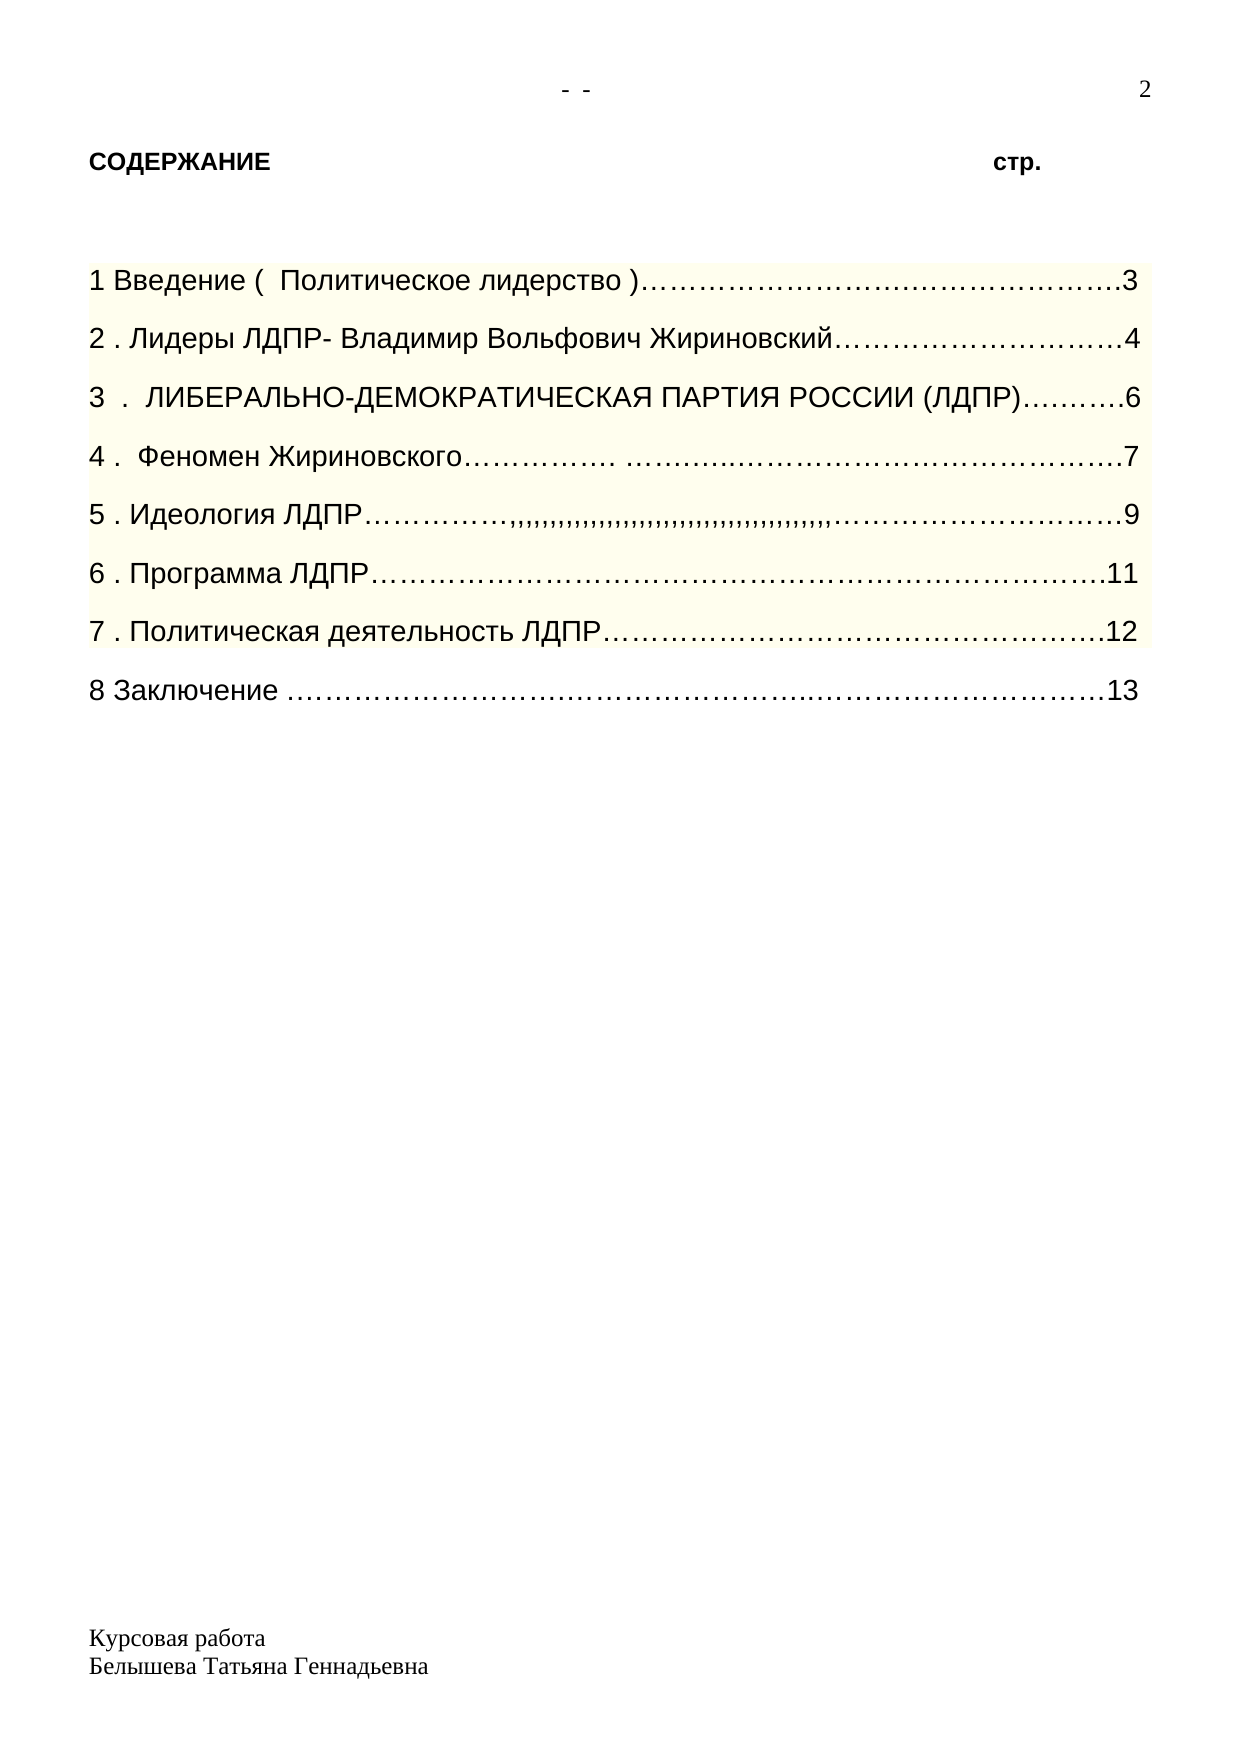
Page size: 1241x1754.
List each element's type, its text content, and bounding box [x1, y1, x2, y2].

text 1 Введение ( Политическое лидерство )……………………….………………….3 [89, 263, 1152, 296]
text 8 Заключение .……………………….……………………..…………………………13 [89, 673, 1152, 706]
text СОДЕРЖАНИЕ стр. [89, 147, 1152, 176]
text 5 . Идеология ЛДПР……………,,,,,,,,,,,,,,,,,,,,,,,,,,,,,,,,,,,,,,,,…………………………9 [89, 497, 1152, 531]
text 3 . ЛИБЕРАЛЬНО-ДЕМОКРАТИЧЕСКАЯ ПАРТИЯ РОССИИ (ЛДПР)….…….6 [89, 380, 1152, 413]
text 2 . Лидеры ЛДПР- Владимир Вольфович Жириновский…………………………4 [89, 321, 1152, 355]
text 7 . Политическая деятельность ЛДПР…………………………………………….12 [89, 614, 1152, 648]
text 6 . Программа ЛДПР………………………………………………………………….11 [89, 556, 1152, 589]
text 4 . Феномен Жириновского……………. …….…..………………………………….7 [89, 438, 1152, 472]
